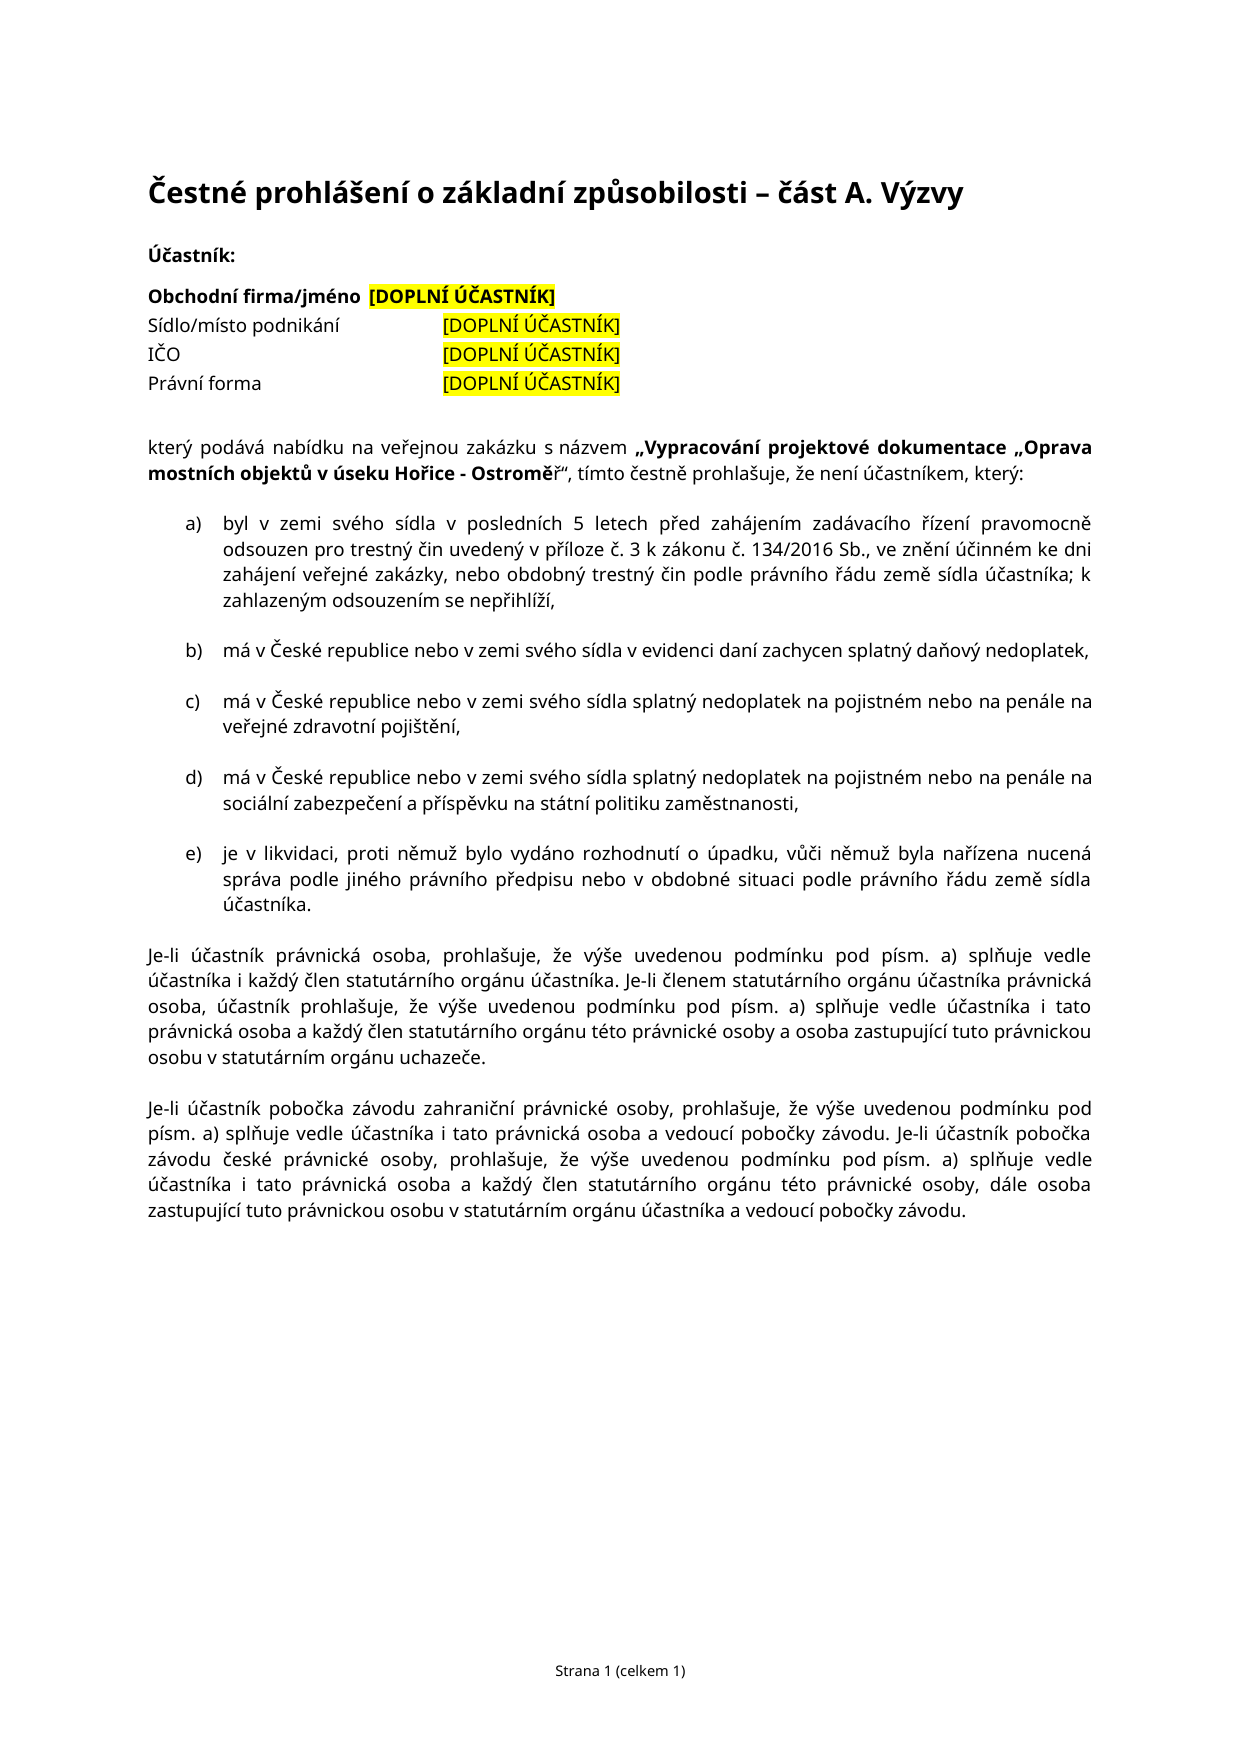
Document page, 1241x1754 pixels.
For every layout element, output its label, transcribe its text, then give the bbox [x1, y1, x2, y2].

list je v likvidaci, proti němuž bylo vydáno rozhodnutí o úpadku, vůči němuž byla nařízena nucená správa podle jiného právního předpisu nebo v obdobné situaci podle právního řádu země sídla účastníka. [185, 840, 1093, 917]
text Čestné prohlášení o základní způsobilosti – část A. Výzvy [148, 173, 1093, 212]
text Právní forma [DOPLNÍ ÚČASTNÍK] [148, 368, 1093, 397]
text Obchodní firma/jméno [DOPLNÍ ÚČASTNÍK] [148, 281, 1093, 310]
text Je-li účastník pobočka závodu zahraniční právnické osoby, prohlašuje, že výše uvedenou podmínku pod písm. a) splňuje vedle účastníka i tato právnická osoba a vedoucí pobočky závodu. Je-li účastník pobočka závodu české právnické osoby, prohlašuje, že výše uvedenou podmínku pod písm. a) splňuje vedle účastníka i tato právnická osoba a každý člen statutárního orgánu této právnické osoby, dále osoba zastupující tuto právnickou osobu v statutárním orgánu účastníka a vedoucí pobočky závodu. [148, 1095, 1093, 1223]
list má v České republice nebo v zemi svého sídla splatný nedoplatek na pojistném nebo na penále na veřejné zdravotní pojištění, [185, 688, 1093, 739]
list má v České republice nebo v zemi svého sídla v evidenci daní zachycen splatný daňový nedoplatek, [185, 638, 1093, 663]
text IČO [DOPLNÍ ÚČASTNÍK] [148, 339, 1093, 368]
text Je-li účastník právnická osoba, prohlašuje, že výše uvedenou podmínku pod písm. a) splňuje vedle účastníka i každý člen statutárního orgánu účastníka. Je-li členem statutárního orgánu účastníka právnická osoba, účastník prohlašuje, že výše uvedenou podmínku pod písm. a) splňuje vedle účastníka i tato právnická osoba a každý člen statutárního orgánu této právnické osoby a osoba zastupující tuto právnickou osobu v statutárním orgánu uchazeče. [148, 942, 1093, 1069]
text který podává nabídku na veřejnou zakázku s názvem „Vypracování projektové dokumentace „Oprava mostních objektů v úseku Hořice - Ostroměř“, tímto čestně prohlašuje, že není účastníkem, který: [148, 434, 1093, 486]
list byl v zemi svého sídla v posledních 5 letech před zahájením zadávacího řízení pravomocně odsouzen pro trestný čin uvedený v příloze č. 3 k zákonu č. 134/2016 Sb., ve znění účinném ke dni zahájení veřejné zakázky, nebo obdobný trestný čin podle právního řádu země sídla účastníka; k zahlazeným odsouzením se nepřihlíží, [185, 511, 1093, 613]
text Účastník: [148, 237, 1093, 268]
text Sídlo/místo podnikání [DOPLNÍ ÚČASTNÍK] [148, 310, 1093, 339]
list má v České republice nebo v zemi svého sídla splatný nedoplatek na pojistném nebo na penále na sociální zabezpečení a příspěvku na státní politiku zaměstnanosti, [185, 764, 1093, 815]
